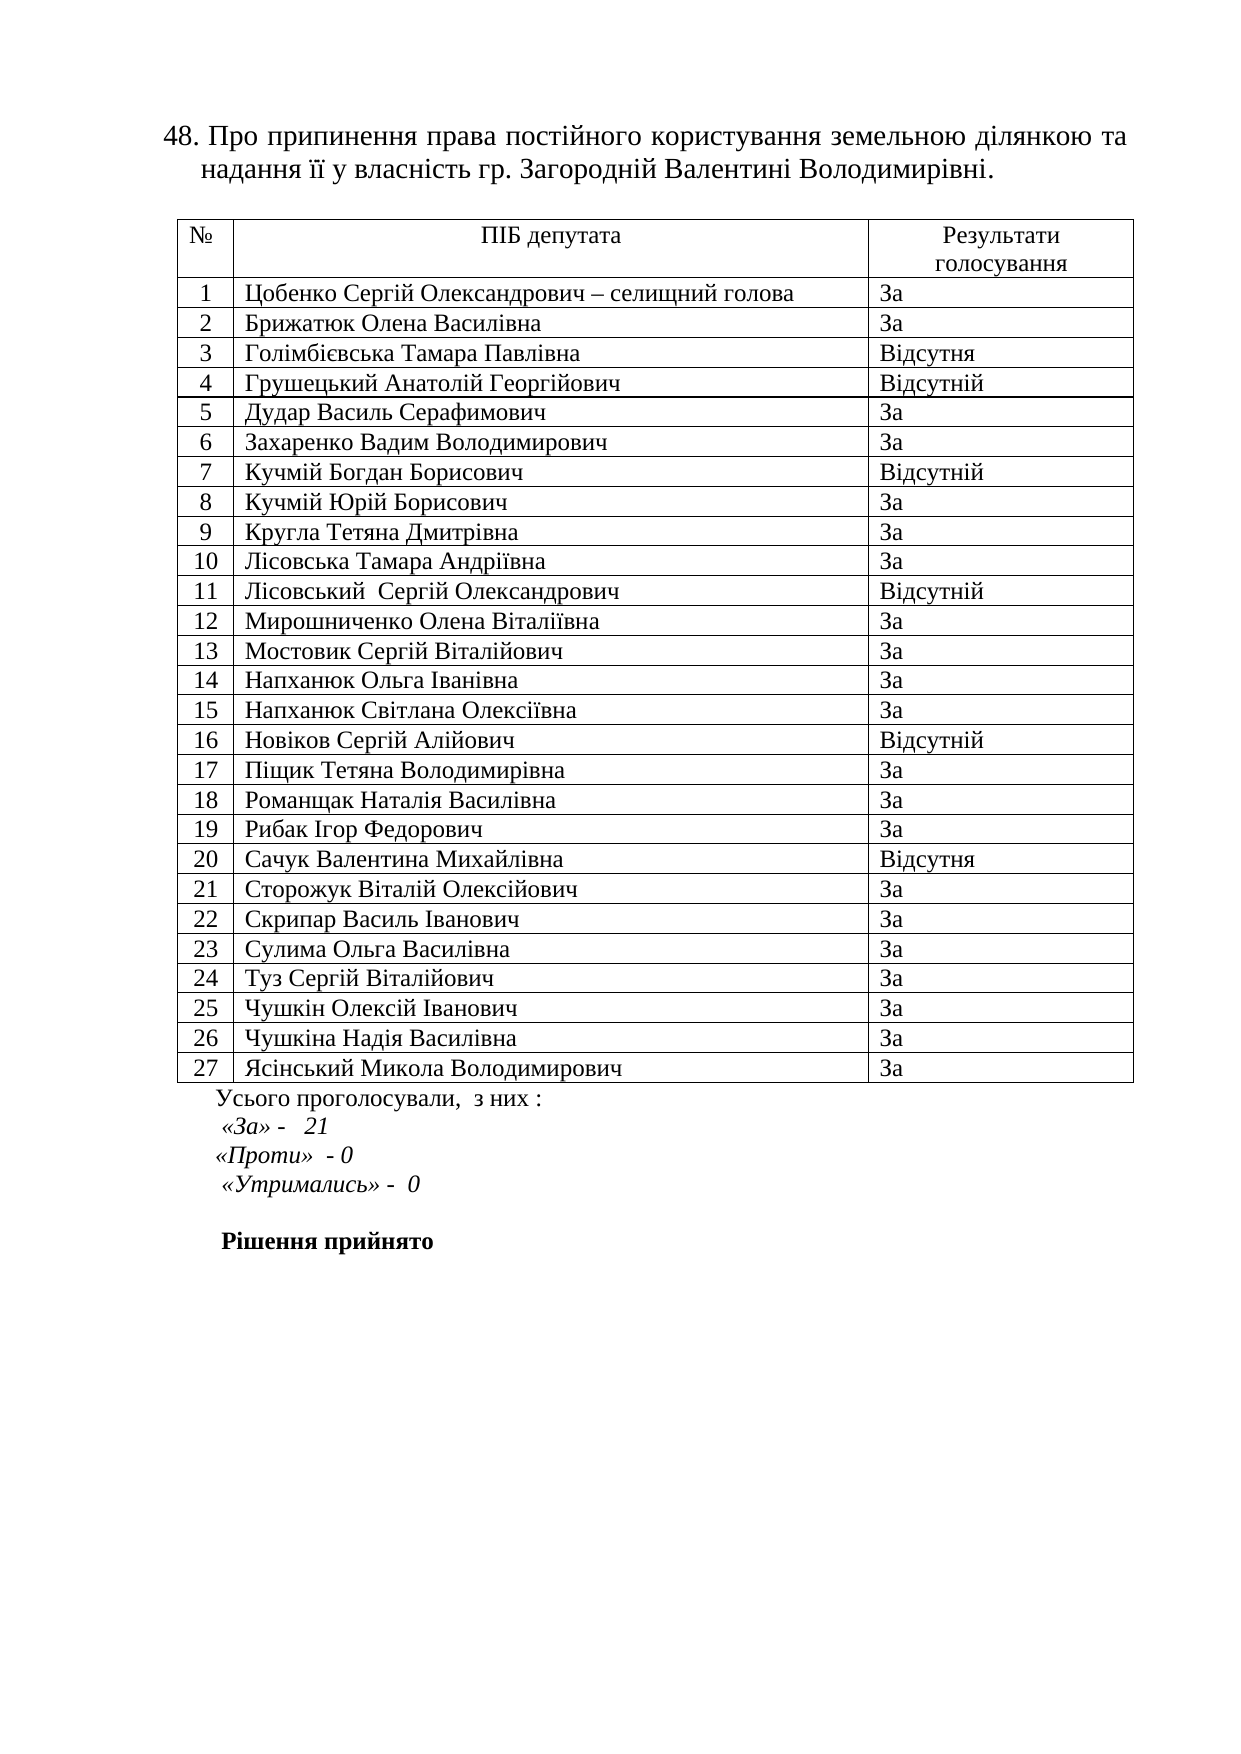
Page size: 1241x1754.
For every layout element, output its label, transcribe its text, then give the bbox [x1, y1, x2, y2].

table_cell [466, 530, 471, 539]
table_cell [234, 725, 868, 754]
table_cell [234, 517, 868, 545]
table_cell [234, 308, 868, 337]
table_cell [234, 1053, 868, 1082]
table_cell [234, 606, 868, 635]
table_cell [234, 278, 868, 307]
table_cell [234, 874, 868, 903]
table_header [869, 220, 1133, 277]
list «За» - 21 [215, 1111, 1152, 1140]
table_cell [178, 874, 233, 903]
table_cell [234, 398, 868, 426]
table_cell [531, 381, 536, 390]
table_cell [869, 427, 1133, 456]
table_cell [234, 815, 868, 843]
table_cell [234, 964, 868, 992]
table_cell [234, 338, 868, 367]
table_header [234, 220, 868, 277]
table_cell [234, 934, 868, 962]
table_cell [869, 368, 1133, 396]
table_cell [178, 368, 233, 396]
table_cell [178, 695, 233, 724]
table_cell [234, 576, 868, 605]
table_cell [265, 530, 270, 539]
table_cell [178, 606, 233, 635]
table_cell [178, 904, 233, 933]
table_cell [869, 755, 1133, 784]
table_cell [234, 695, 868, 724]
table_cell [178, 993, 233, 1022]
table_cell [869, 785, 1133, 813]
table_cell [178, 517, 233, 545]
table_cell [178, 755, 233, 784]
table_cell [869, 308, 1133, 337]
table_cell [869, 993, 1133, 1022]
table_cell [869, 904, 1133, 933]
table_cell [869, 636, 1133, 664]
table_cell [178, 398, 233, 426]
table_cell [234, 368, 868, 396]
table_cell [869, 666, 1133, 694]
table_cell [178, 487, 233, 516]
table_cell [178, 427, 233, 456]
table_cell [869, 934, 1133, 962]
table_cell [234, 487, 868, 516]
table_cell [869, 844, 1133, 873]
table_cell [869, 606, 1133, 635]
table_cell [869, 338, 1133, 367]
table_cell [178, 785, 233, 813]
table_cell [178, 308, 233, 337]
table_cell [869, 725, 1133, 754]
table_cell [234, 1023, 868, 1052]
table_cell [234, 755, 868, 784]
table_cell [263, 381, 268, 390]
list «Утримались» - 0 [215, 1169, 1152, 1198]
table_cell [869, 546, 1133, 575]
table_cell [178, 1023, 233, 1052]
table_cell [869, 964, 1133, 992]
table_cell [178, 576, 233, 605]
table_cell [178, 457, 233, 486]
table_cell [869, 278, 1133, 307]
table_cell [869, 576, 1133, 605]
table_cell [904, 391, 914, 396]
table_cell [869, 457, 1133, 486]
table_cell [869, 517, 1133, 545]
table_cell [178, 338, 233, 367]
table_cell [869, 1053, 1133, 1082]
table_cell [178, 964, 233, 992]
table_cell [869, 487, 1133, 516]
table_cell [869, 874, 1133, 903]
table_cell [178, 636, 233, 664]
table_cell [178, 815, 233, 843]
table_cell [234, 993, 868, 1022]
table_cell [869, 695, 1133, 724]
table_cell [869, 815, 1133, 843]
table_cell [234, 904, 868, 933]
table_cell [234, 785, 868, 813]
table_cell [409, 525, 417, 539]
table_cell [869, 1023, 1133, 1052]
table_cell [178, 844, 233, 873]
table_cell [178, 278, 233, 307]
list Рішення прийнято [215, 1226, 1152, 1255]
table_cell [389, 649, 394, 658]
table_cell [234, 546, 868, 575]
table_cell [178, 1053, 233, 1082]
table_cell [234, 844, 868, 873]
list «Проти» - 0 [215, 1140, 1152, 1169]
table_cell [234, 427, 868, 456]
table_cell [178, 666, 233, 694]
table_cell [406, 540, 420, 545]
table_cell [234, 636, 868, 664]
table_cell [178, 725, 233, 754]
list Усього проголосували, з них : [215, 1083, 1152, 1111]
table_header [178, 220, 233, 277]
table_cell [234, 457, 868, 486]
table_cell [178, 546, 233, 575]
list Про припинення права постійного користування земельною ділянкою та надання її у власність гр. Загородній Валентині Володимирівні. [163, 118, 1128, 185]
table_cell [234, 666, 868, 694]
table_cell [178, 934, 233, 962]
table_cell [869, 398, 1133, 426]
